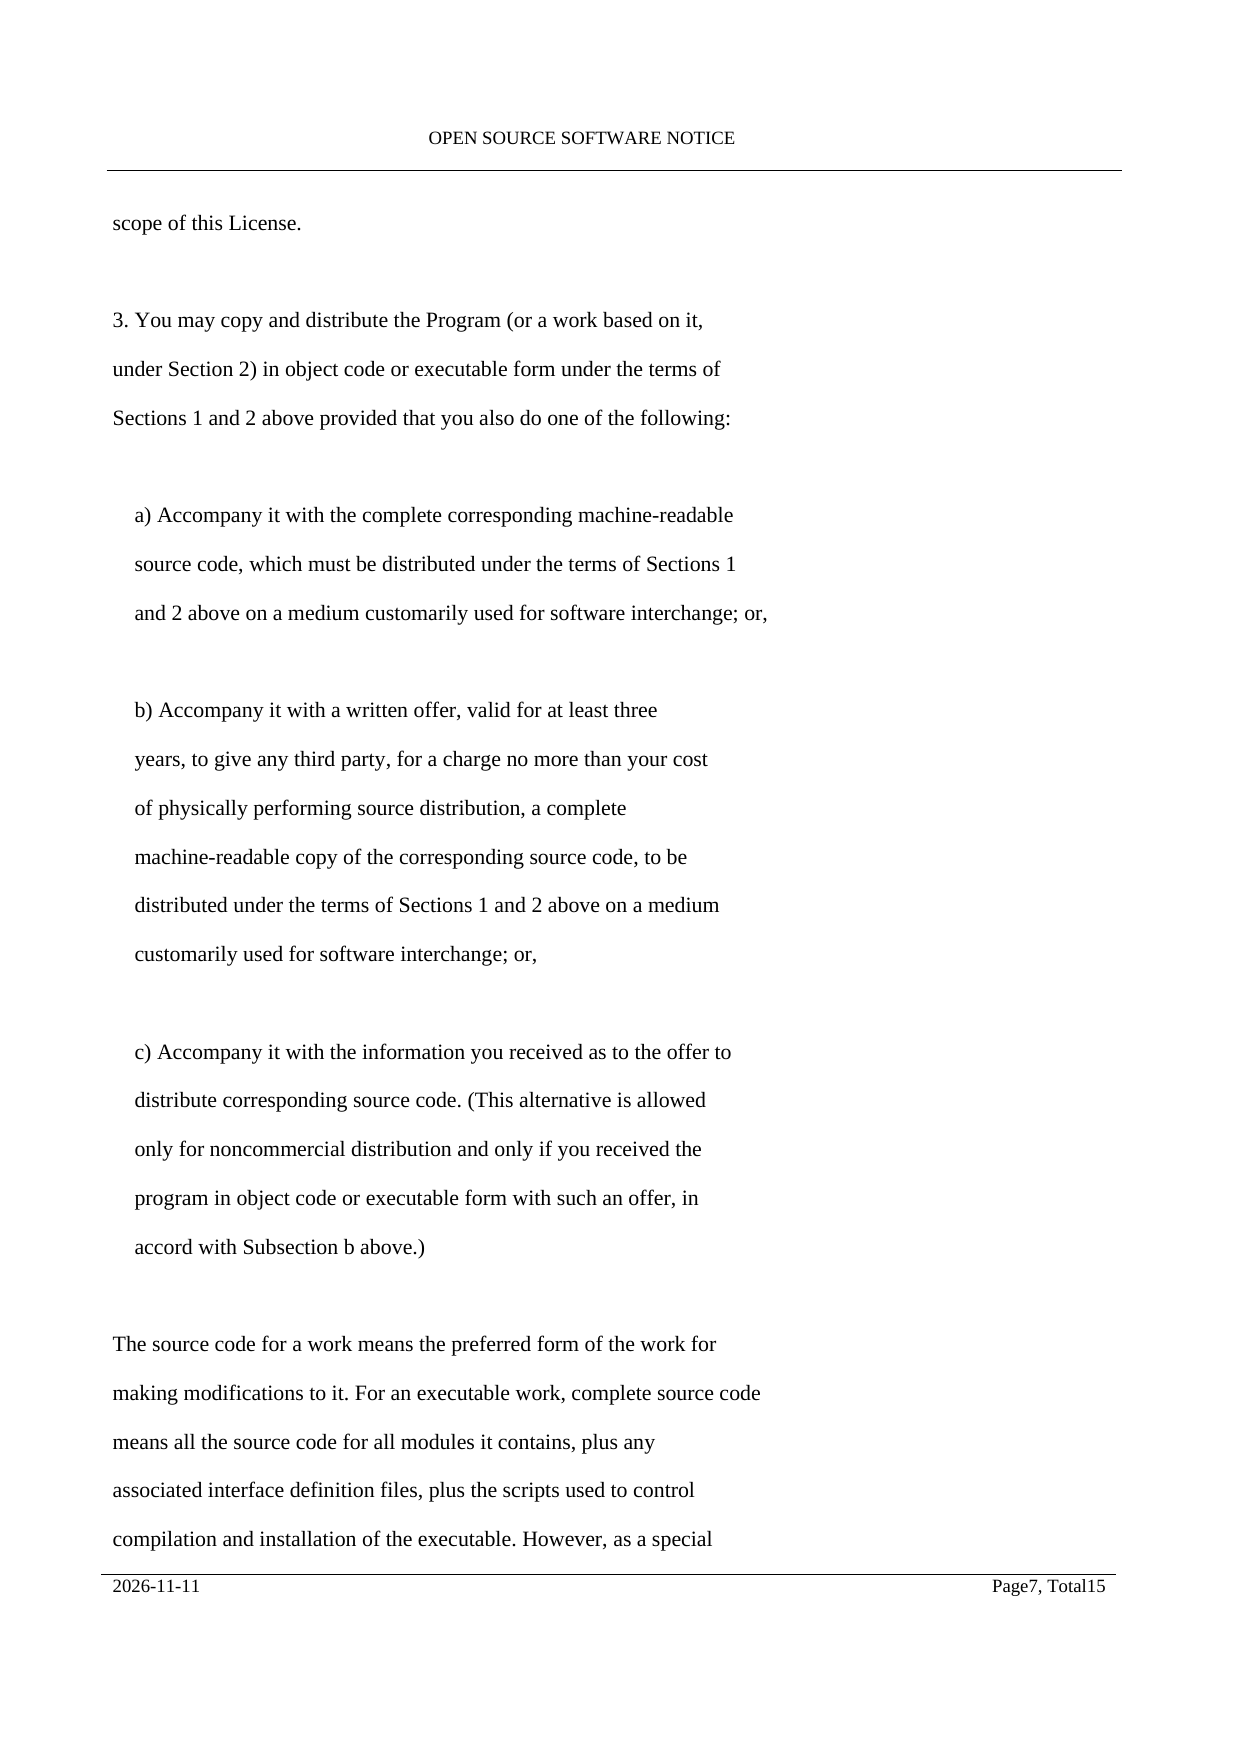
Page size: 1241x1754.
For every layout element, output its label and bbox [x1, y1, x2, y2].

text [112, 206, 1128, 1555]
